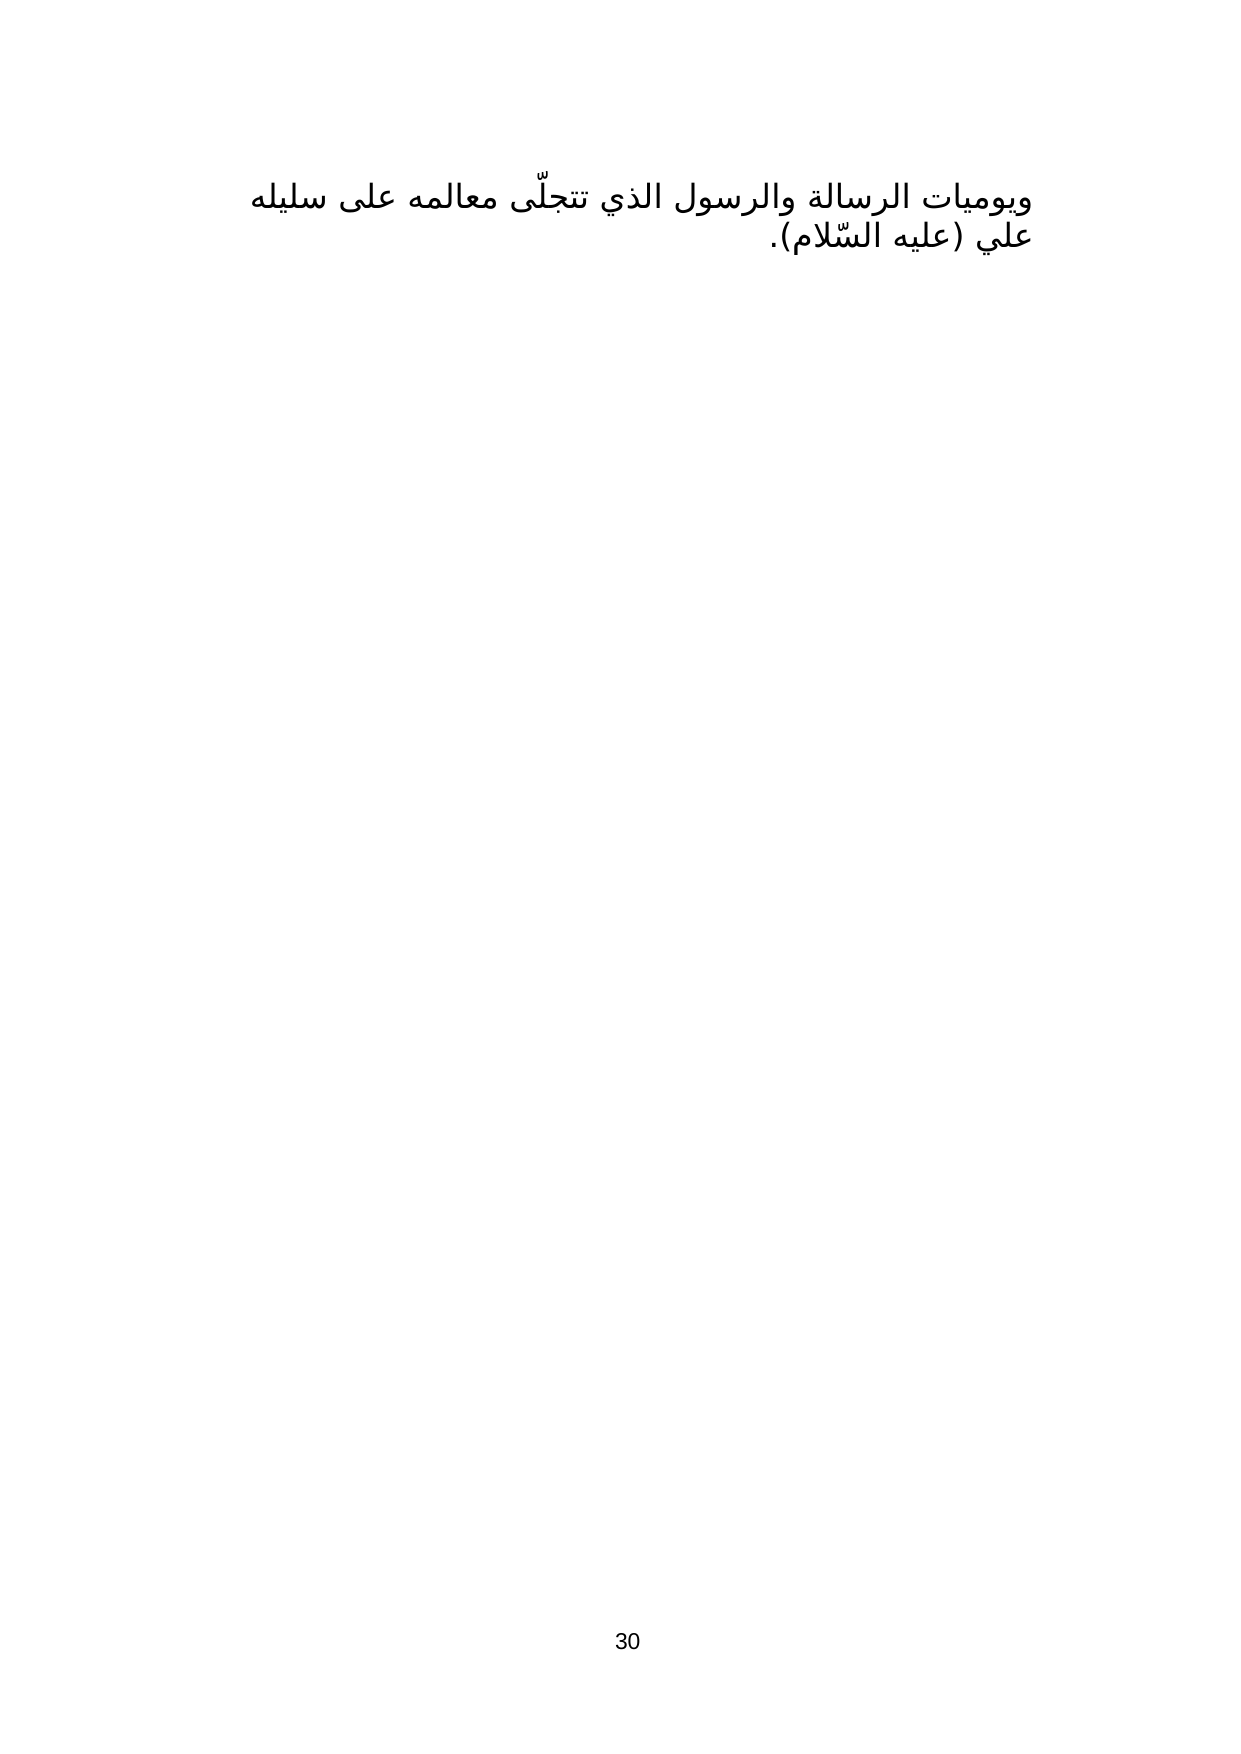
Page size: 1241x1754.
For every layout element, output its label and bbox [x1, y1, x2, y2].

text [222, 177, 1033, 255]
